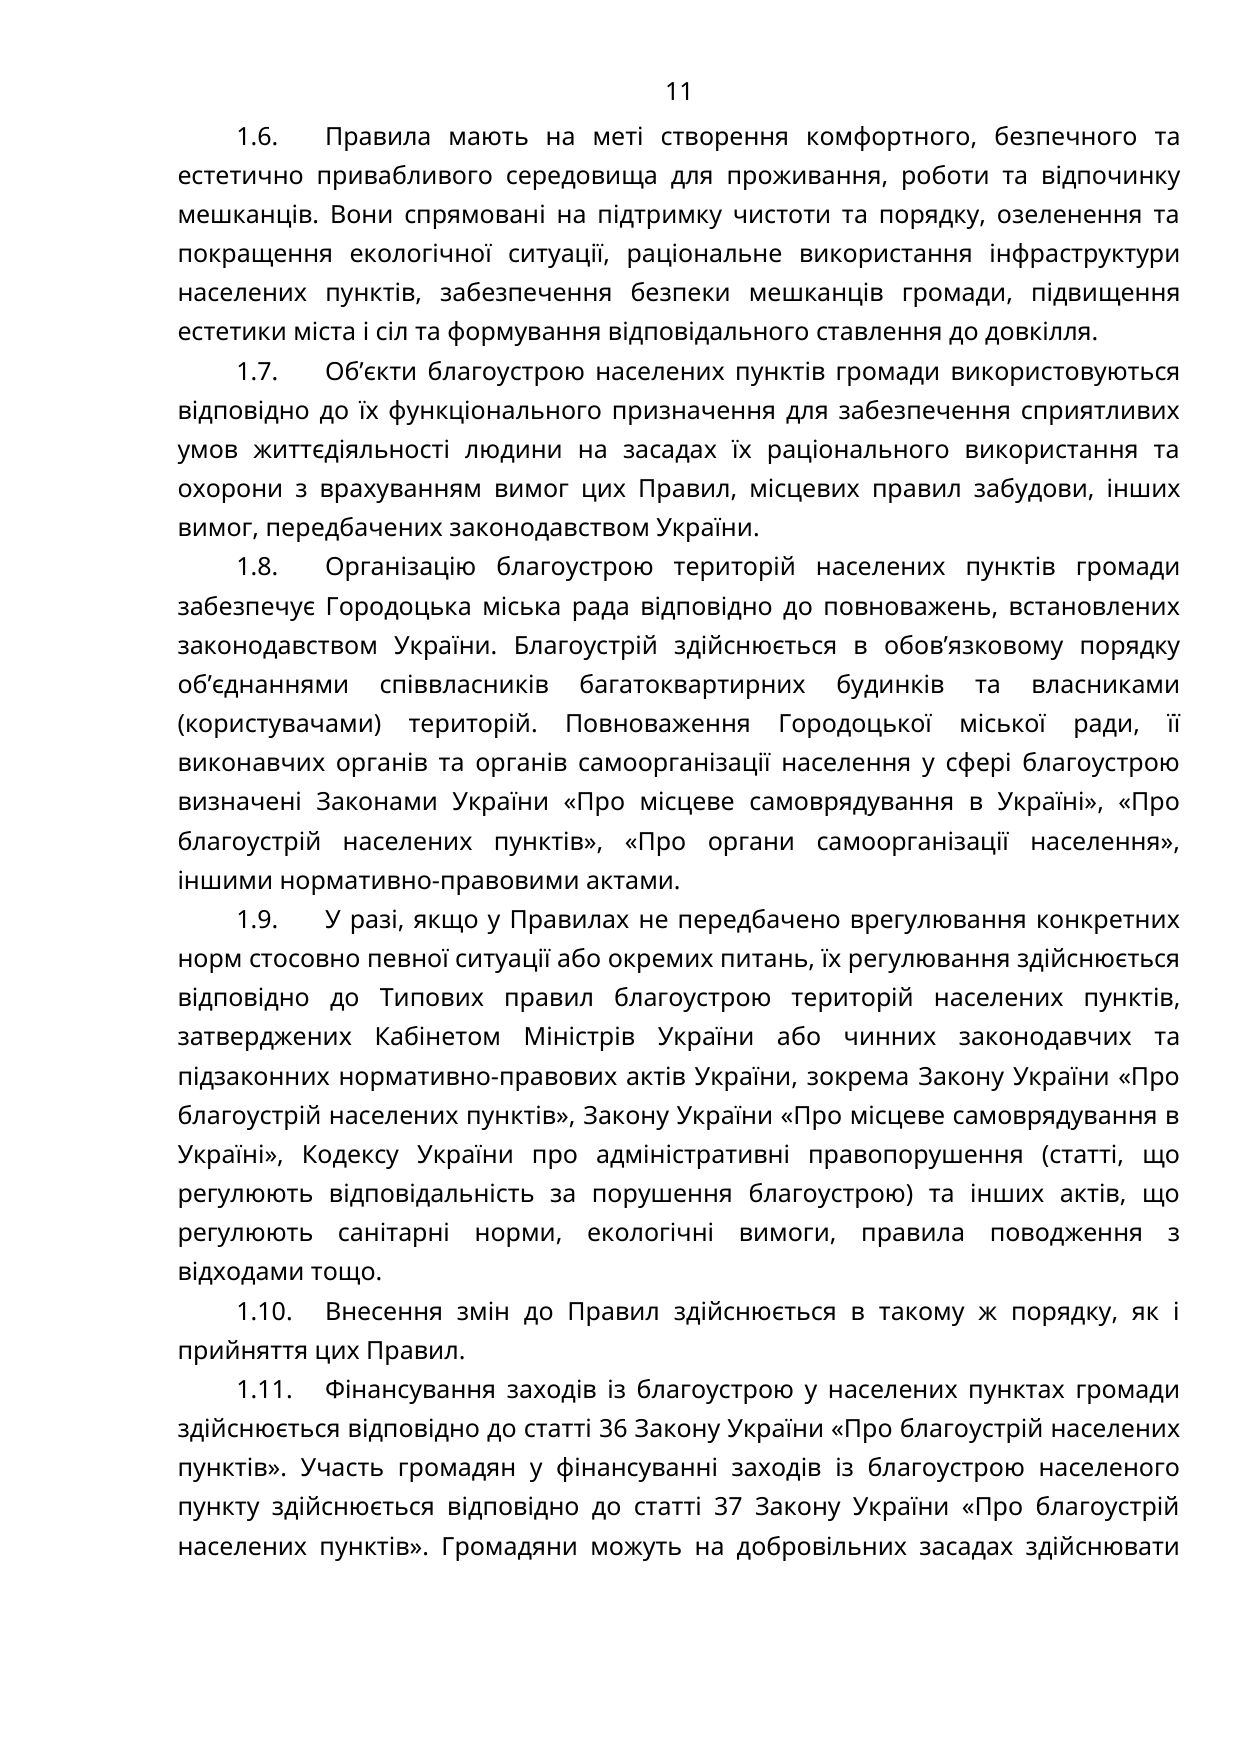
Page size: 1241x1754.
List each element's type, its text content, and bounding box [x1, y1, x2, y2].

list У разі, якщо у Правилах не передбачено врегулювання конкретних норм стосовно певної ситуації або окремих питань, їх регулювання здійснюється відповідно до Типових правил благоустрою територій населених пунктів, затверджених Кабінетом Міністрів України або чинних законодавчих та підзаконних нормативно-правових актів України, зокрема Закону України «Про благоустрій населених пунктів», Закону України «Про місцеве самоврядування в Україні», Кодексу України про адміністративні правопорушення (статті, що регулюють відповідальність за порушення благоустрою) та інших актів, що регулюють санітарні норми, екологічні вимоги, правила поводження з відходами тощо. [177, 901, 1181, 1288]
list Внесення змін до Правил здійснюється в такому ж порядку, як і прийняття цих Правил. [177, 1293, 1181, 1366]
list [177, 1371, 1181, 1562]
list Об’єкти благоустрою населених пунктів громади використовуються відповідно до їх функціонального призначення для забезпечення сприятливих умов життєдіяльності людини на засадах їх раціонального використання та охорони з врахуванням вимог цих Правил, місцевих правил забудови, інших вимог, передбачених законодавством України. [177, 353, 1181, 544]
list Організацію благоустрою територій населених пунктів громади забезпечує Городоцька міська рада відповідно до повноважень, встановлених законодавством України. Благоустрій здійснюється в обов’язковому порядку об’єднаннями співвласників багатоквартирних будинків та власниками (користувачами) територій. Повноваження Городоцької міської ради, її виконавчих органів та органів самоорганізації населення у сфері благоустрою визначені Законами України «Про місцеве самоврядування в Україні», «Про благоустрій населених пунктів», «Про органи самоорганізації населення», іншими нормативно-правовими актами. [177, 549, 1181, 896]
list Правила мають на меті створення комфортного, безпечного та естетично привабливого середовища для проживання, роботи та відпочинку мешканців. Вони спрямовані на підтримку чистоти та порядку, озеленення та покращення екологічної ситуації, раціональне використання інфраструктури населених пунктів, забезпечення безпеки мешканців громади, підвищення естетики міста і сіл та формування відповідального ставлення до довкілля. [177, 118, 1181, 348]
